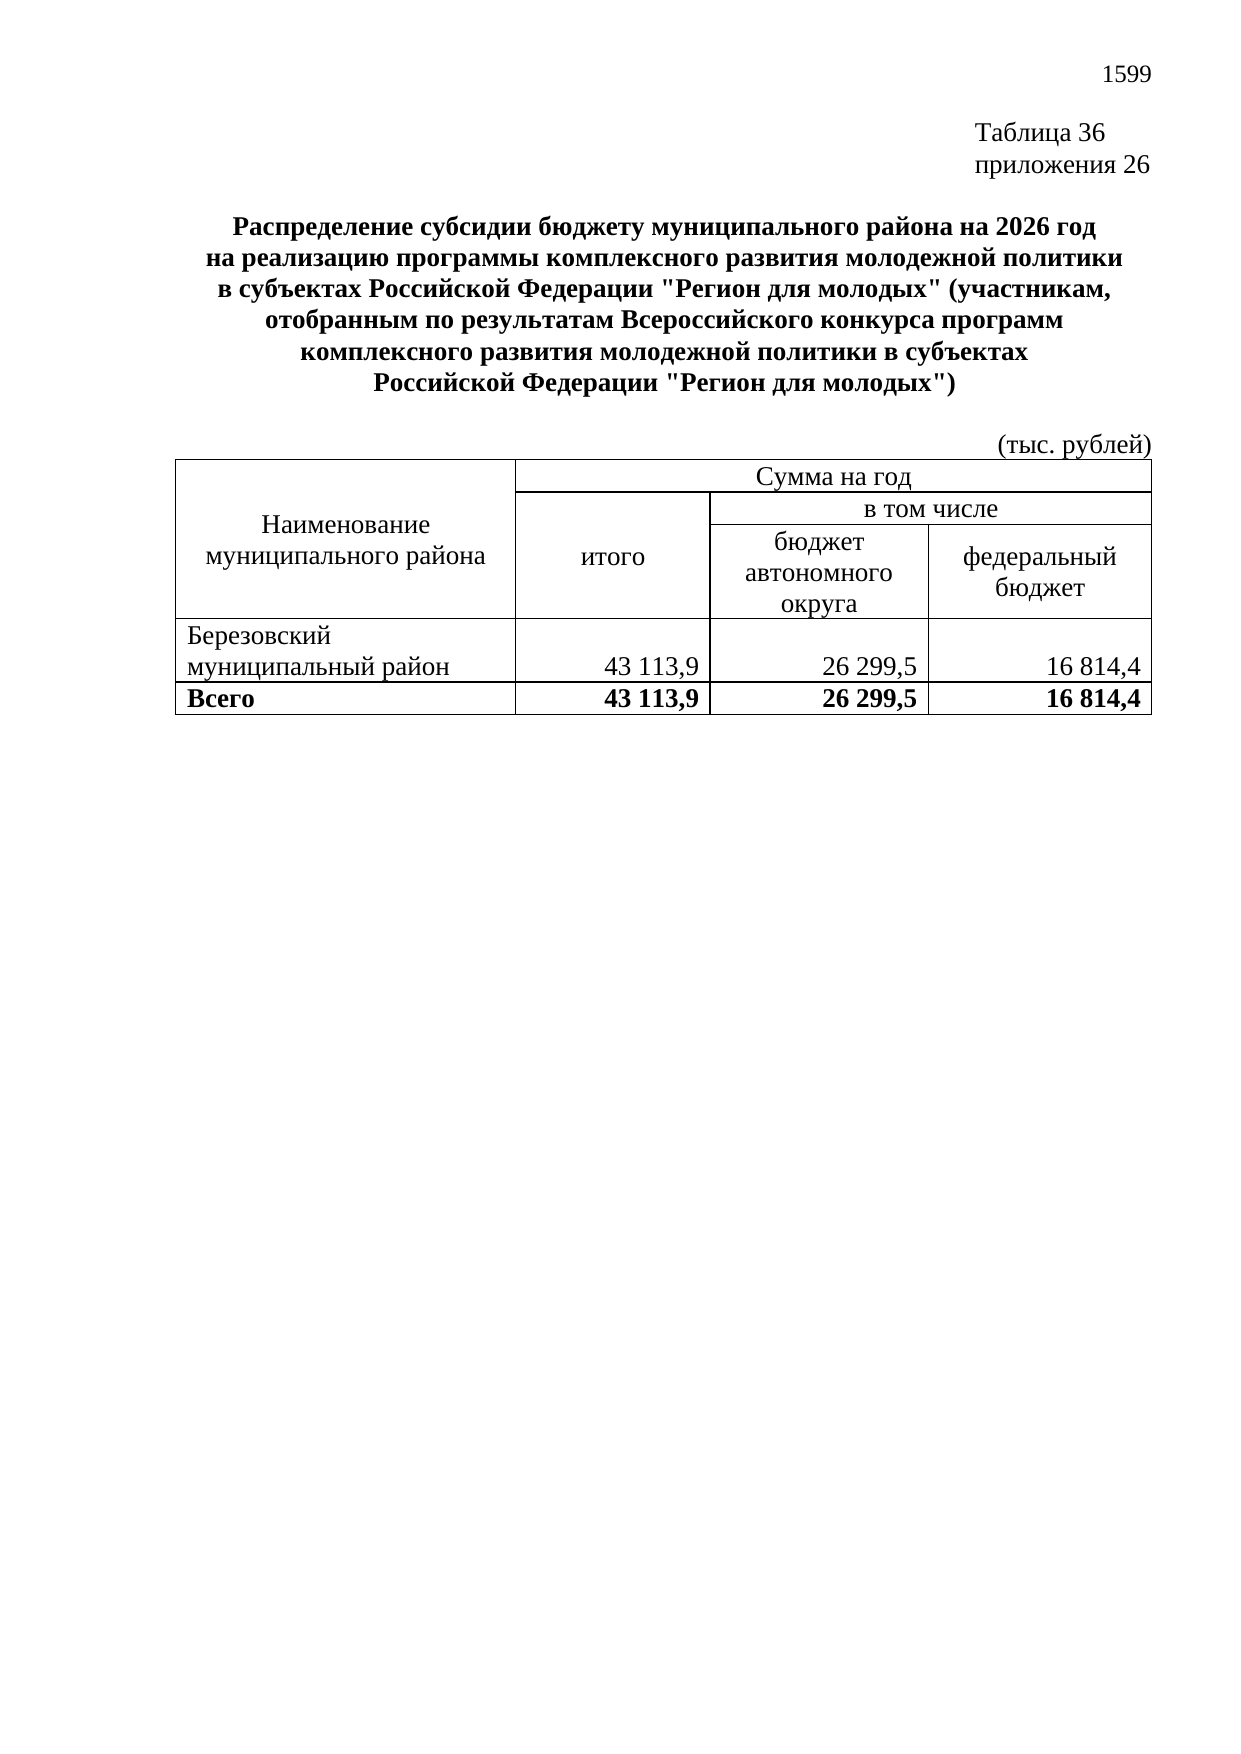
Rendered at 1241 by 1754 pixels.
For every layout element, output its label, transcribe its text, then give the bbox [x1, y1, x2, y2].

table_cell федеральный бюджет [929, 525, 1151, 618]
table_cell 43 113,9 [516, 683, 709, 713]
text (тыс. рублей) [177, 428, 1152, 459]
table_cell в том числе [711, 493, 1151, 523]
table_cell Березовский муниципальный район [176, 619, 515, 681]
table_header Сумма на год [516, 460, 1151, 491]
table_cell итого [516, 493, 709, 618]
text в субъектах Российской Федерации "Регион для молодых" (участникам, отобранным по результатам Всероссийского конкурса программ комплексного развития молодежной политики в субъектах [177, 272, 1152, 366]
table_cell 26 299,5 [711, 619, 928, 681]
table_cell 26 299,5 [711, 683, 928, 713]
text приложения 26 [974, 148, 1152, 179]
table_cell бюджет автономного округа [711, 525, 928, 618]
table_cell Всего [176, 683, 515, 713]
table_cell 16 814,4 [929, 683, 1151, 713]
table_cell 43 113,9 [516, 619, 709, 681]
text Российской Федерации "Регион для молодых") [177, 366, 1152, 397]
text Распределение субсидии бюджету муниципального района на 2026 год [177, 210, 1152, 241]
text на реализацию программы комплексного развития молодежной политики [177, 241, 1152, 272]
table_header Наименование муниципального района [176, 460, 515, 618]
text Таблица 36 [974, 117, 1152, 148]
table_cell 16 814,4 [929, 619, 1151, 681]
